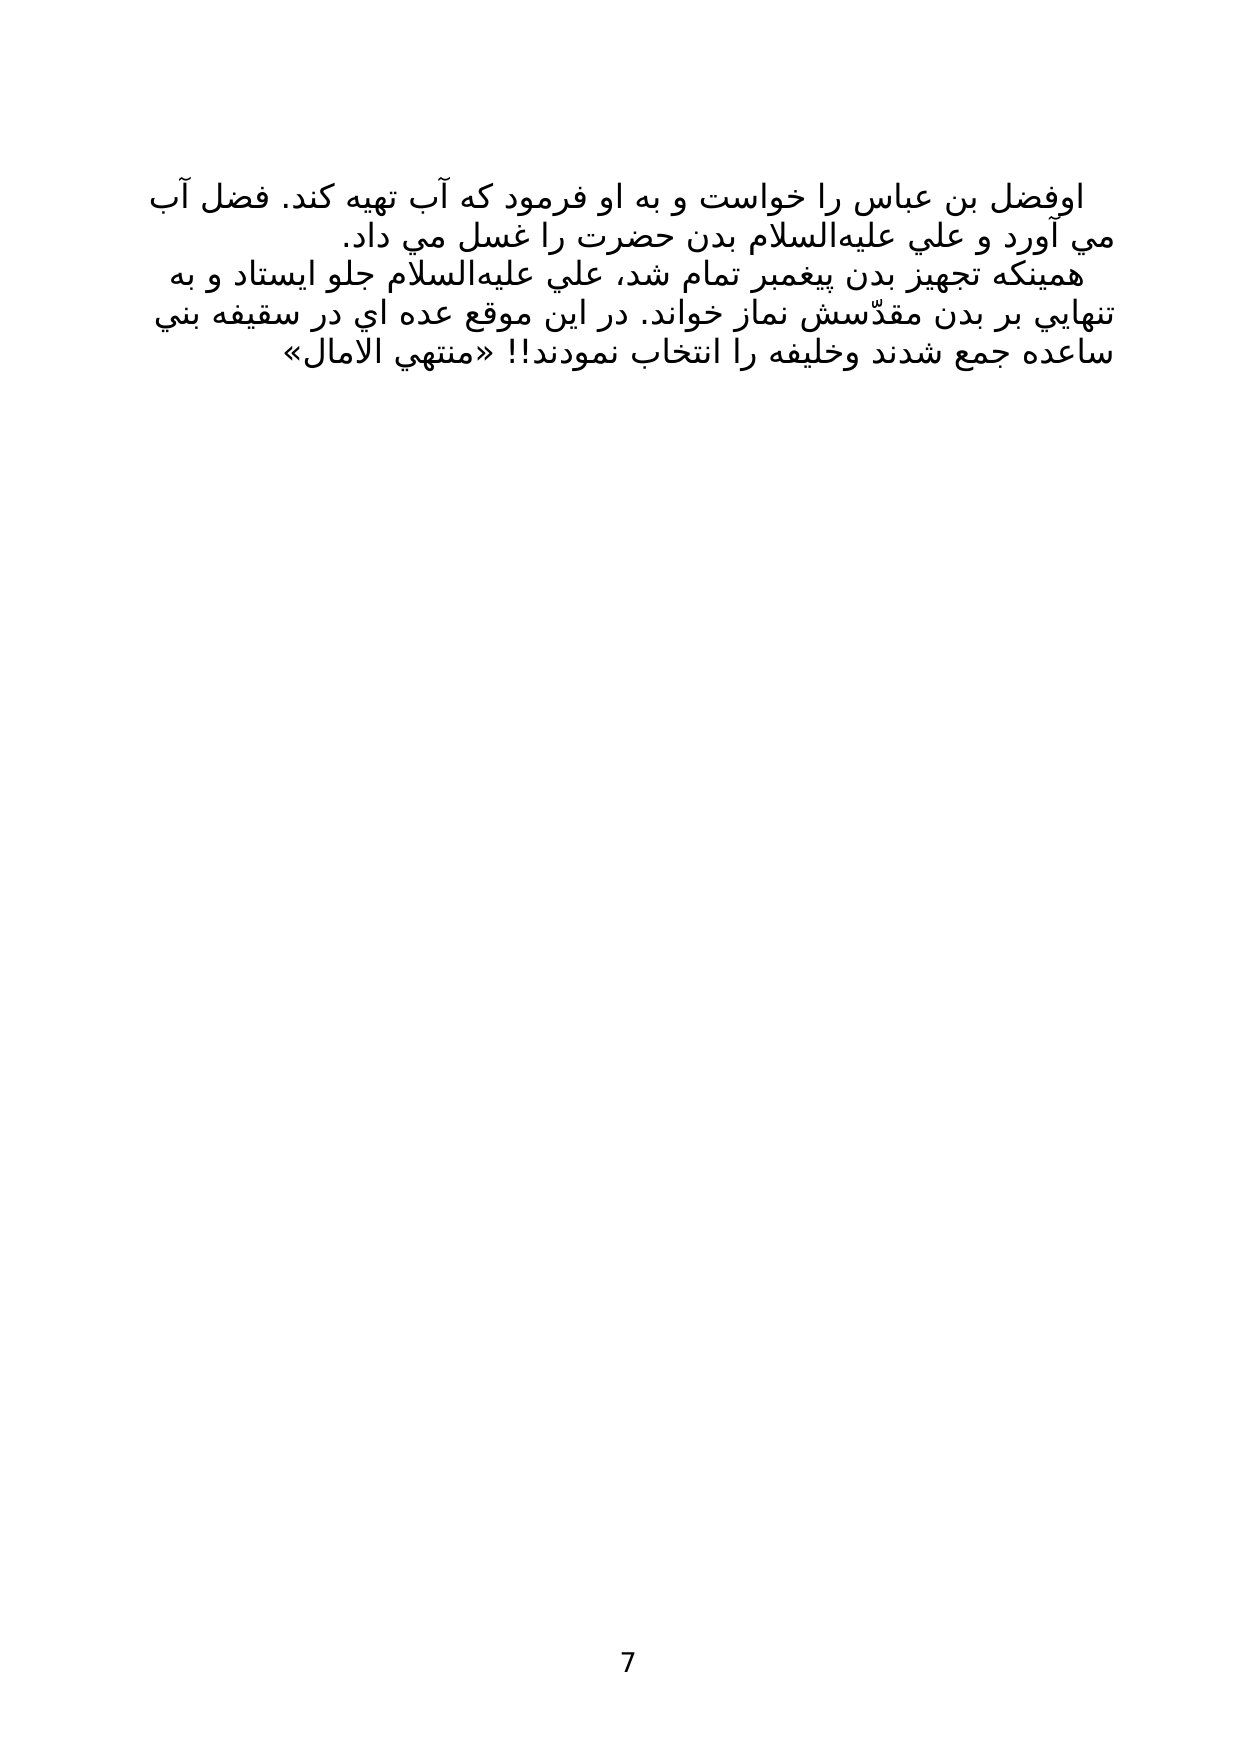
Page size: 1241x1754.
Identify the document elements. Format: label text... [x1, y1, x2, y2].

text همينكه تجهيز بدن پيغمبر تمام شد، علي عليه‌السلام جلو ايستاد و به تنهايي بر بدن مقدّسش نماز خواند. در اين موقع عده اي در سقيفه بني ساعده جمع شدند وخليفه را انتخاب نمودند!! «منتهي الامال» [141, 255, 1116, 371]
text اوفضل بن عباس را خواست و به او فرمود كه آب تهيه كند. فضل آب مي آورد و علي عليه‌السلام بدن حضرت را غسل مي داد. [141, 177, 1116, 255]
